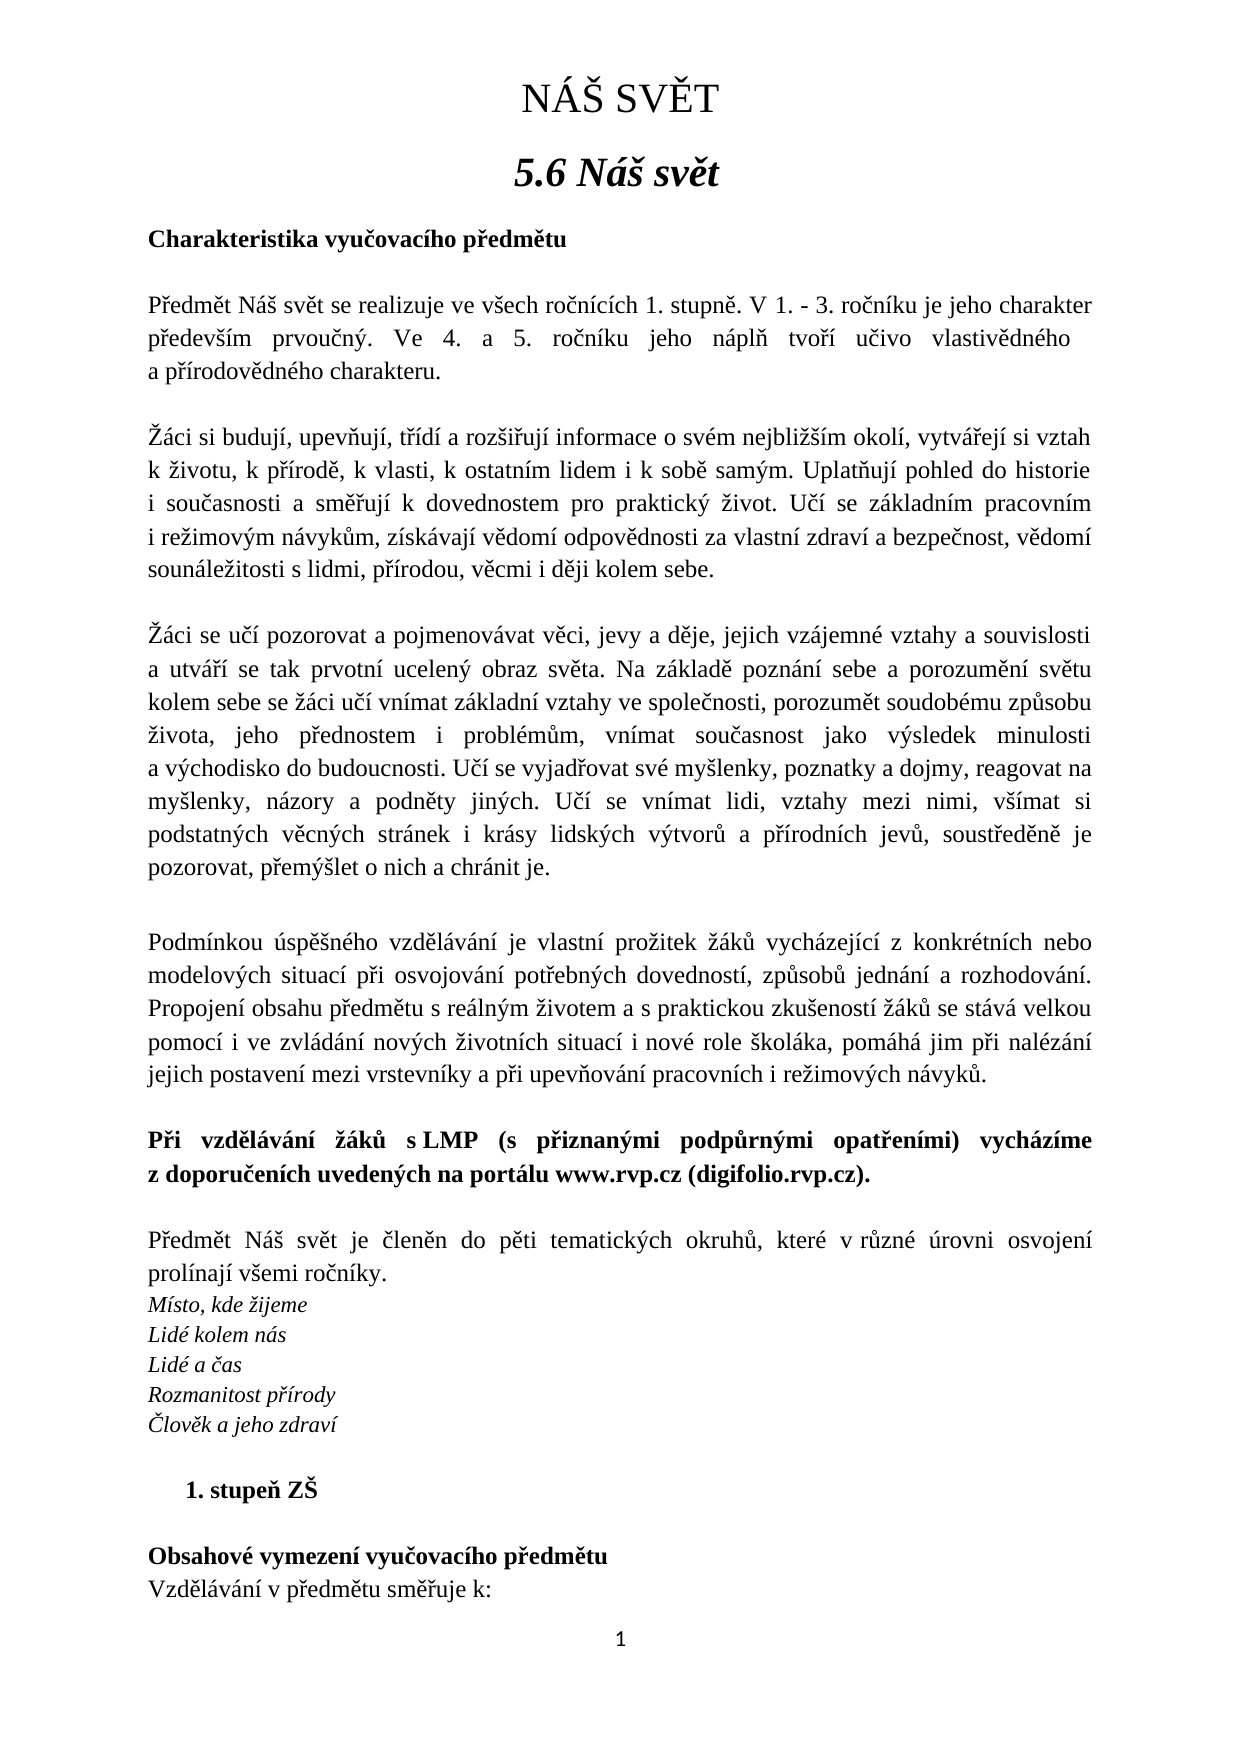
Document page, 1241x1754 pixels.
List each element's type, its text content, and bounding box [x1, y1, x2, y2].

text Při vzdělávání žáků s LMP (s přiznanými podpůrnými opatřeními) vycházíme z doporučeních uvedených na portálu www.rvp.cz (digifolio.rvp.cz). [148, 1126, 1092, 1187]
text 1. stupeň ZŠ [148, 1475, 1092, 1503]
text Obsahové vymezení vyučovacího předmětu [148, 1541, 1092, 1569]
text Předmět Náš svět je členěn do pěti tematických okruhů, které v různé úrovni osvojení prolínají všemi ročníky. [148, 1225, 1092, 1286]
text Vzdělávání v předmětu směřuje k: [148, 1574, 1092, 1603]
text Podmínkou úspěšného vzdělávání je vlastní prožitek žáků vycházející z konkrétních nebo modelových situací při osvojování potřebných dovedností, způsobů jednání a rozhodování. Propojení obsahu předmětu s reálným životem a s praktickou zkušeností žáků se stává velkou pomocí i ve zvládání nových životních situací i nové role školáka, pomáhá jim při nalézání jejich postavení mezi vrstevníky a při upevňování pracovních i režimových návyků. [148, 927, 1092, 1088]
text Místo, kde žijeme [148, 1291, 1092, 1317]
text Předmět Náš svět se realizuje ve všech ročnících 1. stupně. V 1. - 3. ročníku je jeho charakter především prvoučný. Ve 5. ročníku jeho náplň tvoří učivo vlastivědného a přírodovědného charakteru. [148, 290, 1092, 385]
text Rozmanitost přírody [148, 1381, 1092, 1408]
text Žáci se učí pozorovat a pojmenovávat věci, jevy a děje, jejich vzájemné vztahy a souvislosti a utváří se tak prvotní ucelený obraz světa. Na základě poznání sebe a porozumění světu kolem sebe se žáci učí vnímat základní vztahy ve společnosti, porozumět soudobému způsobu života, jeho přednostem i problémům, vnímat současnost jako výsledek minulosti a východisko do budoucnosti. Učí se vyjadřovat své myšlenky, poznatky a dojmy, reagovat na myšlenky, názory a podněty jiných. Učí se vnímat lidi, vztahy mezi nimi, všímat si podstatných věcných stránek i krásy lidských výtvorů a přírodních jevů, soustředěně je pozorovat, přemýšlet o nich a chránit je. [148, 621, 1092, 881]
text 5.6 Náš svět [148, 148, 1085, 196]
text Charakteristika vyučovacího předmětu [148, 224, 1092, 253]
text Člověk a jeho zdraví [148, 1412, 1092, 1438]
text Žáci si budují, upevňují, třídí a rozšiřují informace o svém nejbližším okolí, vytvářejí si vztah k životu, k přírodě, k vlasti, k ostatním lidem i k sobě samým. Uplatňují pohled do historie i současnosti a směřují k dovednostem pro praktický život. Učí se základním pracovním i režimovým návykům, získávají vědomí odpovědnosti za vlastní zdraví a bezpečnost, vědomí sounáležitosti s lidmi, přírodou, věcmi i ději kolem sebe. [148, 422, 1092, 583]
text Lidé kolem nás [148, 1321, 1092, 1347]
text Lidé a čas [148, 1351, 1092, 1377]
